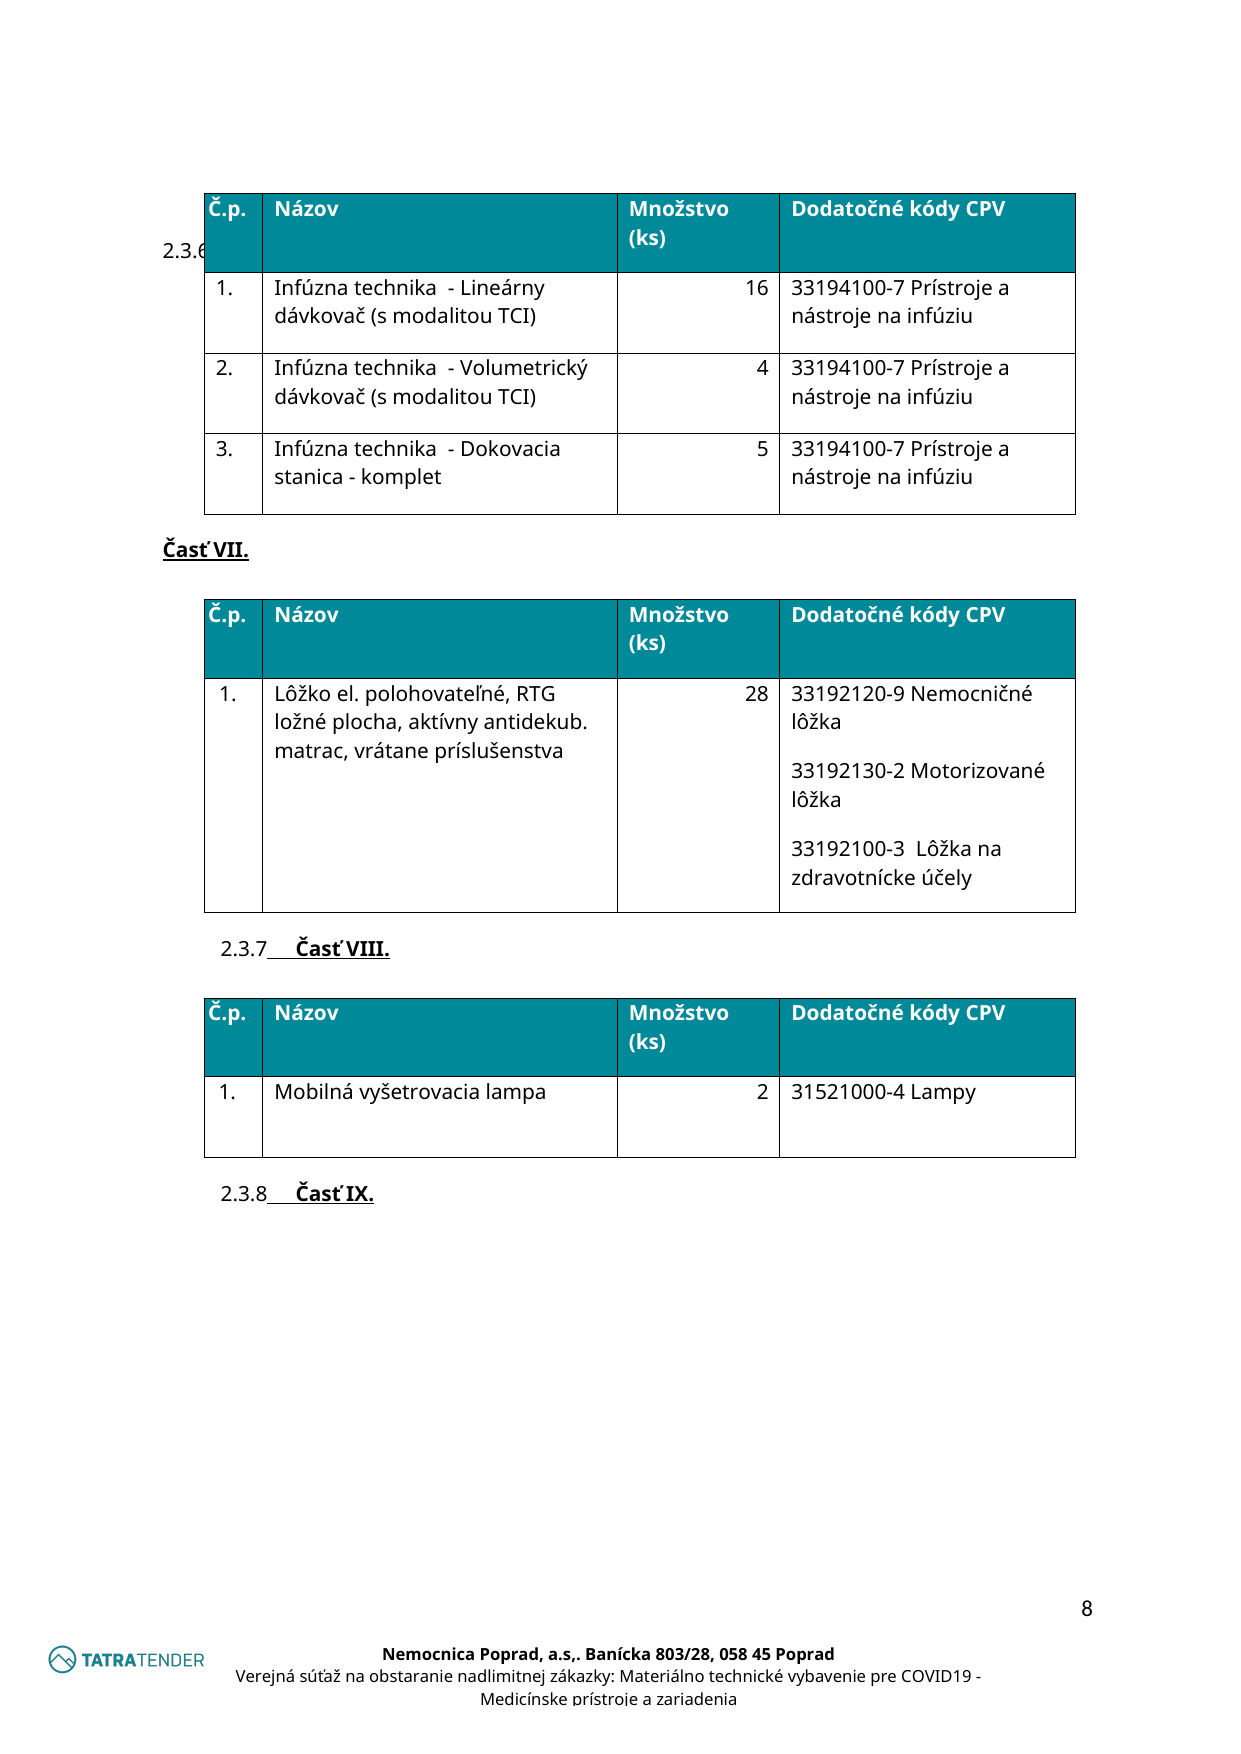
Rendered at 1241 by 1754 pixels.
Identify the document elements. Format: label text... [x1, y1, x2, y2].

table_header Názov [263, 600, 617, 678]
table_cell Infúzna technika - Lineárny dávkovač (s modalitou TCI) [263, 273, 617, 352]
table_header Dodatočné kódy CPV [780, 194, 1075, 272]
table_header Názov [263, 999, 617, 1076]
table_cell 33194100-7 Prístroje a nástroje na infúziu [780, 273, 1075, 352]
table_cell Infúzna technika - Dokovacia stanica - komplet [263, 434, 617, 513]
table_header Č.p. [205, 999, 262, 1076]
table_cell 5 [618, 434, 779, 513]
table_cell [205, 1077, 262, 1157]
table_cell [205, 273, 262, 352]
table_cell 28 [618, 679, 779, 912]
subtitle Časť IX. [220, 1092, 1093, 1207]
table_header Č.p. [205, 600, 262, 678]
table_cell 33194100-7 Prístroje a nástroje na infúziu [780, 434, 1075, 513]
table_cell 4 [618, 354, 779, 433]
table_cell Infúzna technika - Volumetrický dávkovač (s modalitou TCI) [263, 354, 617, 433]
table_header Dodatočné kódy CPV [780, 600, 1075, 678]
subtitle Časť VII. [162, 236, 1093, 564]
table_cell Lôžko el. polohovateľné, RTG ložné plocha, aktívny antidekub. matrac, vrátane príslušenstva [263, 679, 617, 912]
table_cell Mobilná vyšetrovacia lampa [263, 1077, 617, 1157]
table_cell [205, 434, 262, 513]
picture [41, 1632, 217, 1685]
table_header Množstvo (ks) [618, 194, 779, 272]
table_cell [205, 354, 262, 433]
table_header Názov [263, 194, 617, 272]
table_header Dodatočné kódy CPV [780, 999, 1075, 1076]
table_cell 16 [618, 273, 779, 352]
table_cell 33192120-9 Nemocničné lôžka 33192130-2 Motorizované lôžka 33192100-3 Lôžka na zdravotnícke účely [780, 679, 1075, 912]
table_header Č.p. [205, 194, 262, 272]
subtitle Časť VIII. [220, 694, 1093, 962]
table_cell 2 [618, 1077, 779, 1157]
table_cell 33194100-7 Prístroje a nástroje na infúziu [780, 354, 1075, 433]
table_header Množstvo (ks) [618, 600, 779, 678]
table_header Množstvo (ks) [618, 999, 779, 1076]
table_cell 31521000-4 Lampy [780, 1077, 1075, 1157]
table_cell [205, 679, 262, 912]
